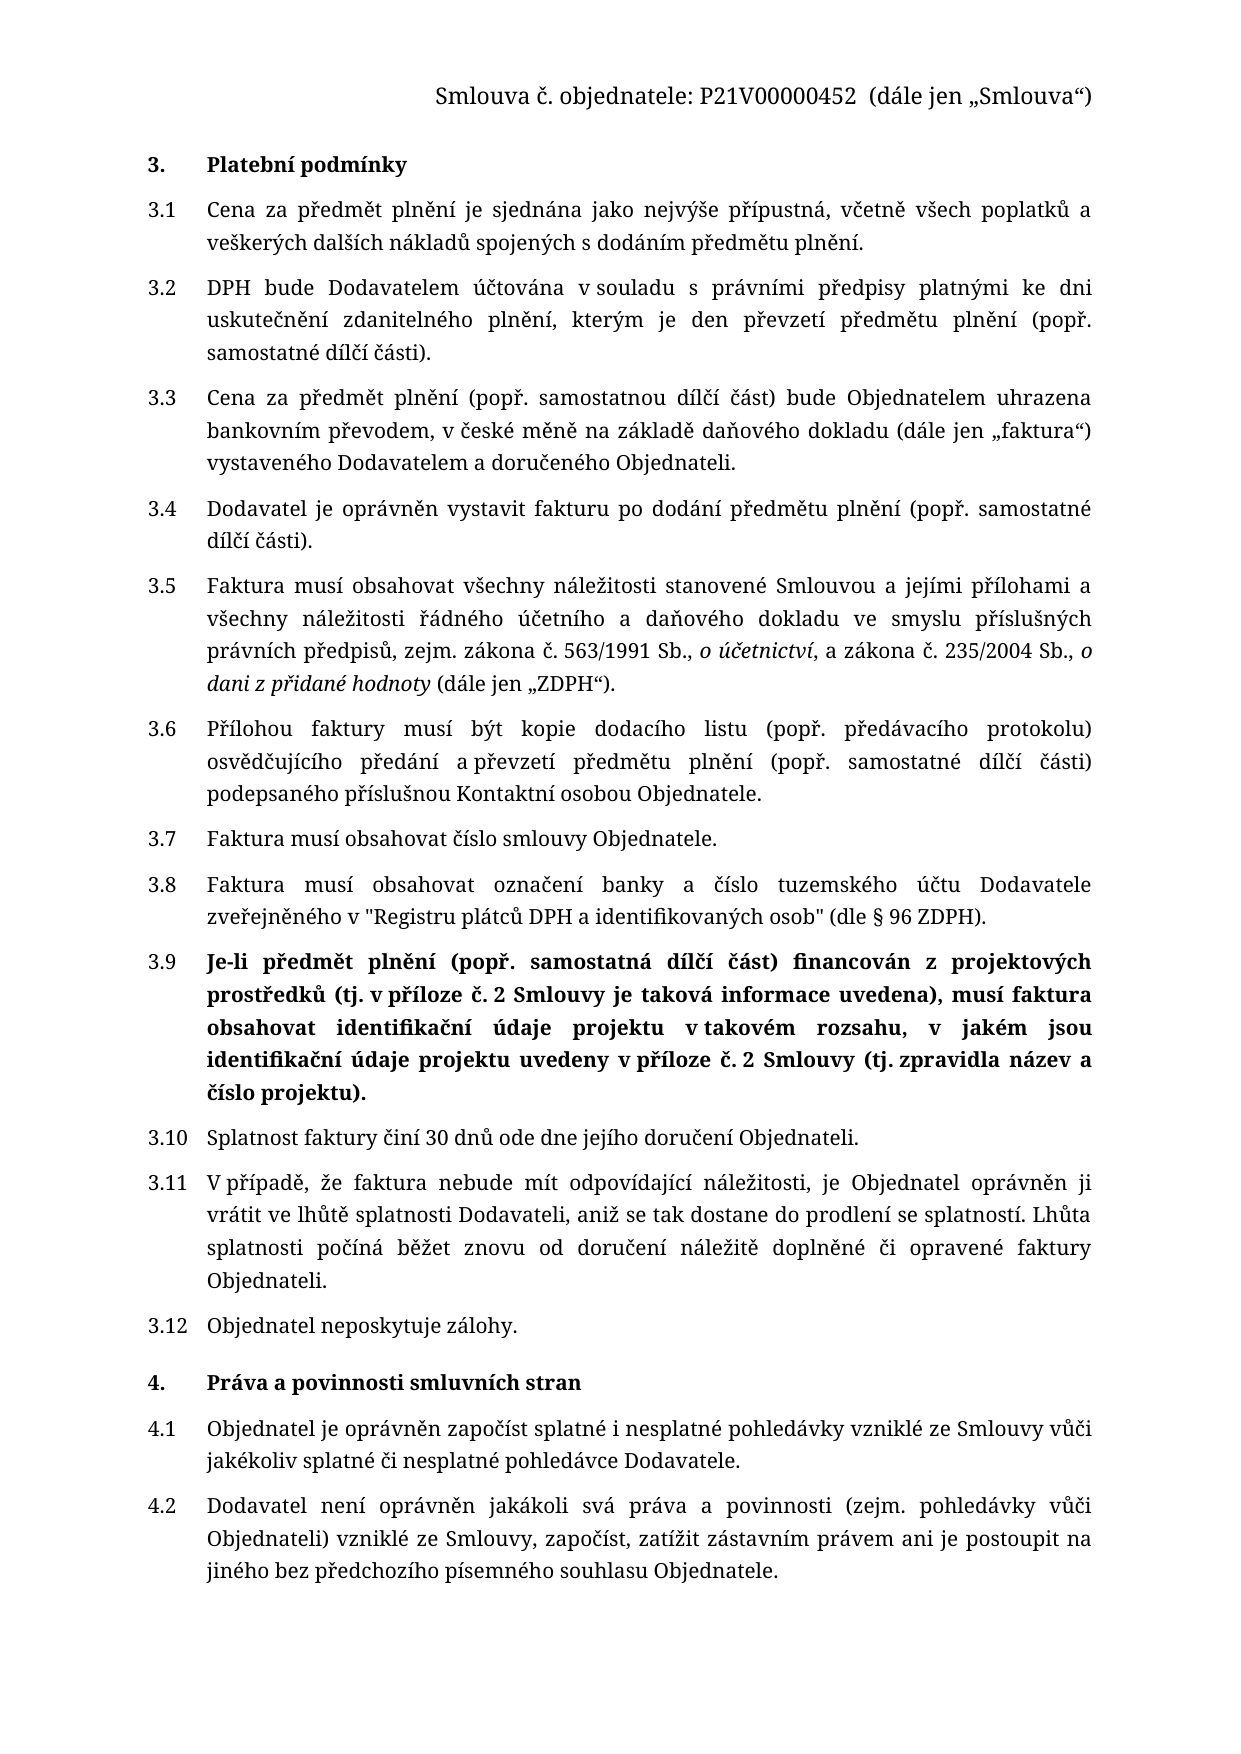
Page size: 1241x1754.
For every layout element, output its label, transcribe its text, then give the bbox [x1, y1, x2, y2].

list Splatnost faktury činí 30 dnů ode dne jejího doručení Objednateli. [148, 1123, 1093, 1151]
list Cena za předmět plnění (popř. samostatnou dílčí část) bude Objednatelem uhrazena bankovním převodem, v české měně na základě daňového dokladu (dále jen „faktura“) vystaveného Dodavatelem a doručeného Objednateli. [148, 383, 1093, 477]
list Práva a povinnosti smluvních stran [148, 1368, 1093, 1397]
list Objednatel je oprávněn započíst splatné i nesplatné pohledávky vzniklé ze Smlouvy vůči jakékoliv splatné či nesplatné pohledávce Dodavatele. [148, 1414, 1093, 1475]
list Faktura musí obsahovat číslo smlouvy Objednatele. [148, 824, 1093, 853]
list Cena za předmět plnění je sjednána jako nejvýše přípustná, včetně všech poplatků a veškerých dalších nákladů spojených s dodáním předmětu plnění. [148, 195, 1093, 256]
list V případě, že faktura nebude mít odpovídající náležitosti, je Objednatel oprávněn ji vrátit ve lhůtě splatnosti Dodavateli, aniž se tak dostane do prodlení se splatností. Lhůta splatnosti počíná běžet znovu od doručení náležitě doplněné či opravené faktury Objednateli. [148, 1168, 1093, 1294]
list DPH bude Dodavatelem účtována v souladu s právními předpisy platnými ke dni uskutečnění zdanitelného plnění, kterým je den převzetí předmětu plnění (popř. samostatné dílčí části). [148, 273, 1093, 367]
list Faktura musí obsahovat všechny náležitosti stanovené Smlouvou a jejími přílohami a všechny náležitosti řádného účetního a daňového dokladu ve smyslu příslušných právních předpisů, zejm. zákona č. 563/1991 Sb., o účetnictví, a zákona č. 235/2004 Sb., o dani z přidané hodnoty (dále jen „ZDPH“). [148, 571, 1093, 698]
list Objednatel neposkytuje zálohy. [148, 1311, 1093, 1339]
list Dodavatel je oprávněn vystavit fakturu po dodání předmětu plnění (popř. samostatné dílčí části). [148, 494, 1093, 555]
list Je-li předmět plnění (popř. samostatná dílčí část) financován z projektových prostředků (tj. v příloze č. 2 Smlouvy je taková informace uvedena), musí faktura obsahovat identifikační údaje projektu v takovém rozsahu, v jakém jsou identifikační údaje projektu uvedeny v příloze č. 2 Smlouvy (tj. zpravidla název a číslo projektu). [148, 947, 1093, 1106]
list Dodavatel není oprávněn jakákoli svá práva a povinnosti (zejm. pohledávky vůči Objednateli) vzniklé ze Smlouvy, započíst, zatížit zástavním právem ani je postoupit na jiného bez předchozího písemného souhlasu Objednatele. [148, 1491, 1093, 1585]
list Platební podmínky [148, 150, 1093, 179]
list Faktura musí obsahovat označení banky a číslo tuzemského účtu Dodavatele zveřejněného v "Registru plátců DPH a identifikovaných osob" (dle § 96 ZDPH). [148, 870, 1093, 931]
list Přílohou faktury musí být kopie dodacího listu (popř. předávacího protokolu) osvědčujícího předání a převzetí předmětu plnění (popř. samostatné dílčí části) podepsaného příslušnou Kontaktní osobou Objednatele. [148, 714, 1093, 808]
